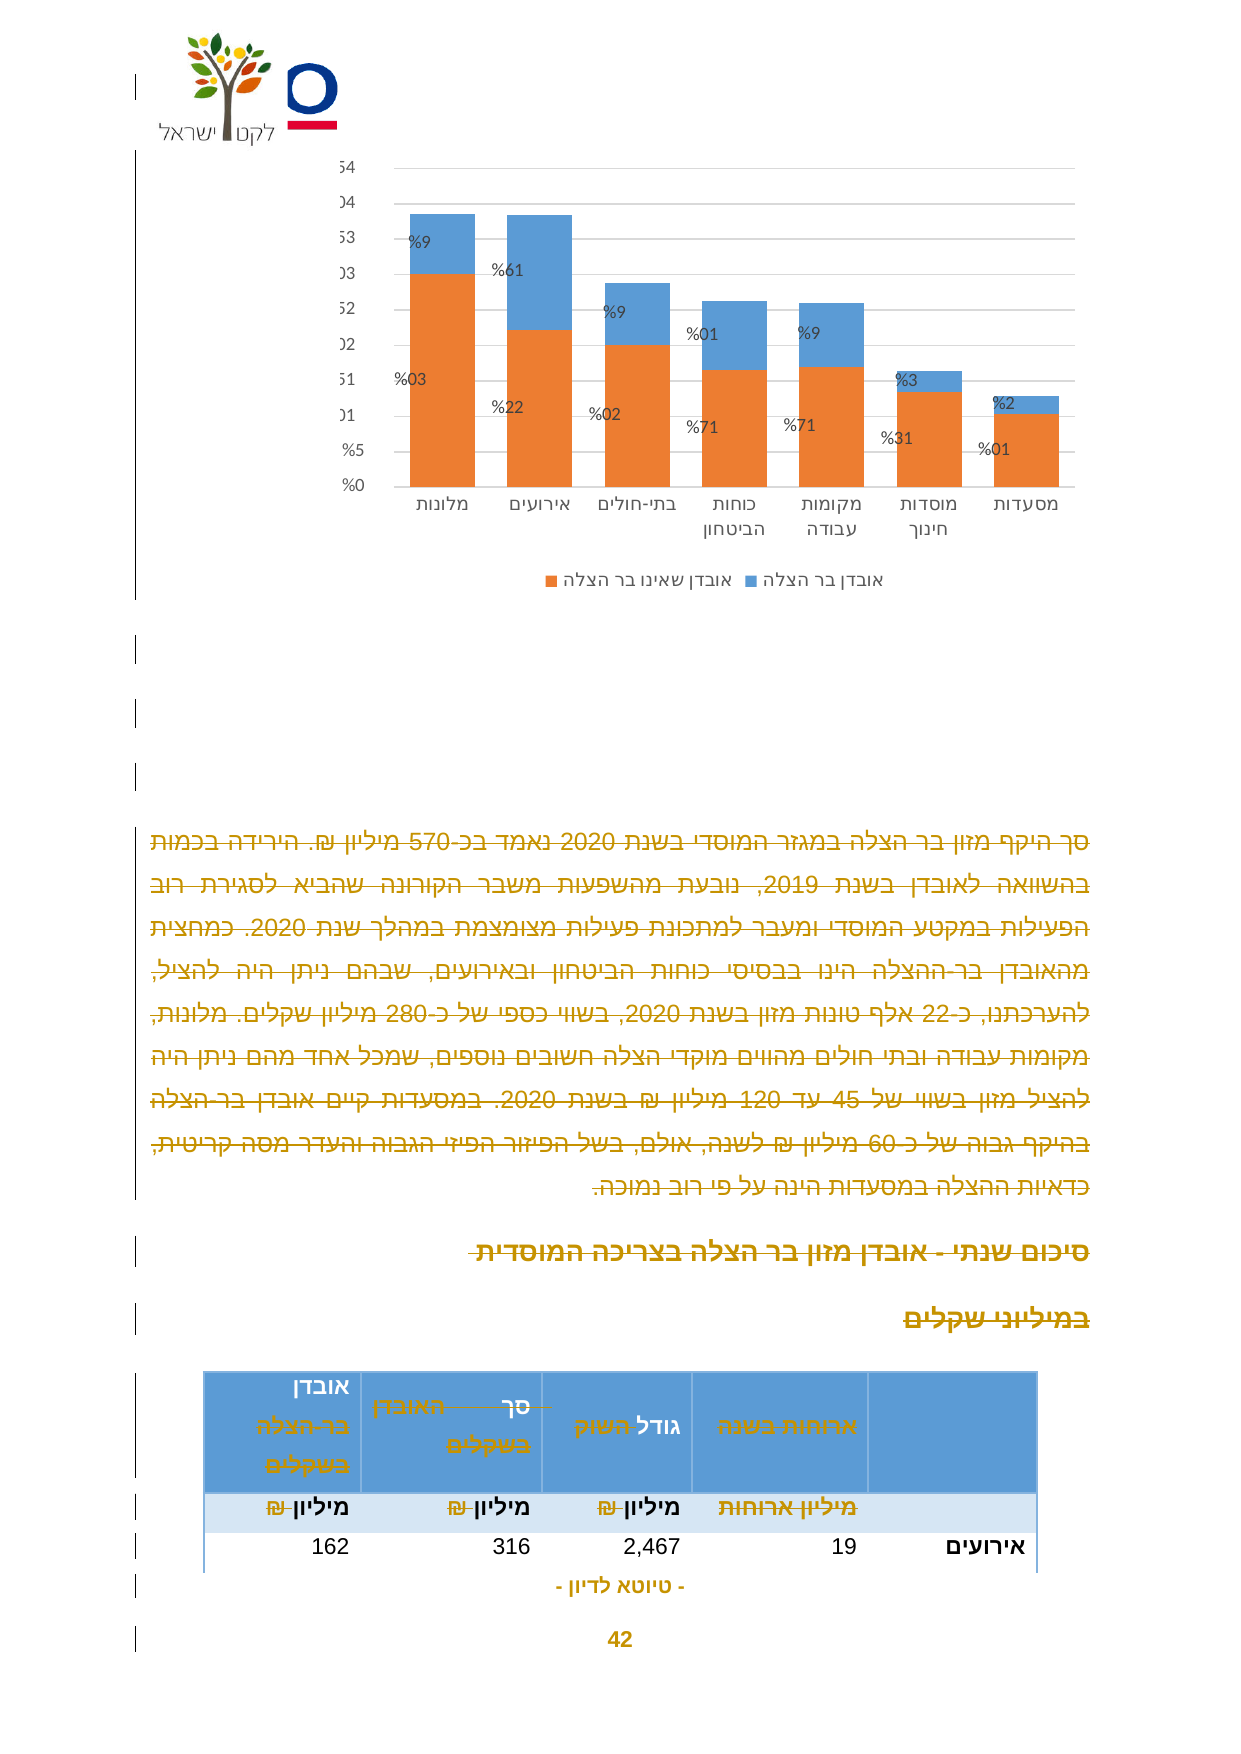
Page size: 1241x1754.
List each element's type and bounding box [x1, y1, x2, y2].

table_cell [361, 1533, 542, 1573]
picture [146, 9, 341, 151]
table_header [362, 1373, 541, 1492]
table_header [693, 1373, 867, 1492]
table_cell [361, 1494, 542, 1533]
table_cell [542, 1533, 692, 1573]
table_header [205, 1373, 360, 1492]
table_header [869, 1373, 1036, 1492]
table_cell [692, 1494, 868, 1533]
table_cell [542, 1494, 692, 1533]
table_cell [692, 1533, 868, 1573]
table_cell [868, 1494, 1036, 1533]
table_cell [205, 1494, 361, 1533]
table_cell [868, 1533, 1036, 1573]
table_cell [205, 1533, 361, 1573]
table_header [543, 1373, 691, 1492]
